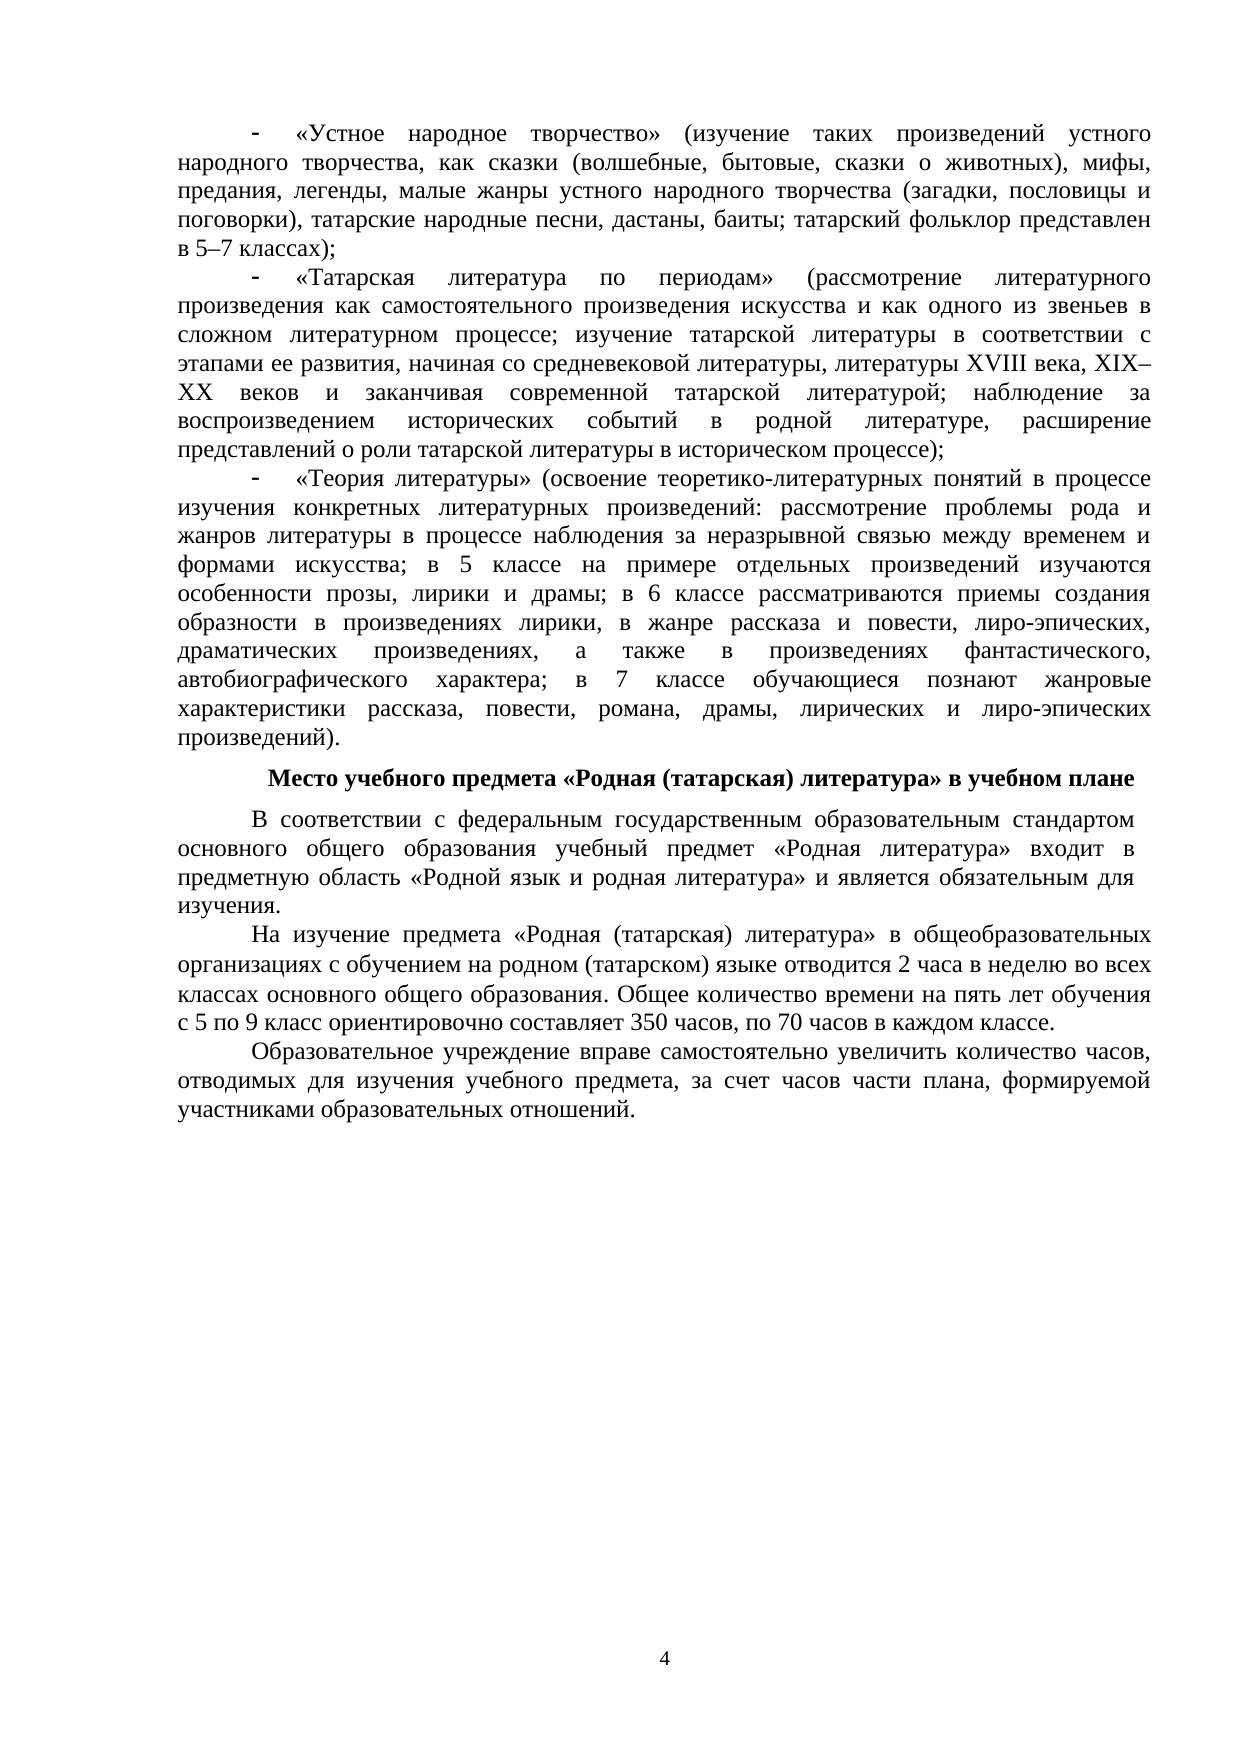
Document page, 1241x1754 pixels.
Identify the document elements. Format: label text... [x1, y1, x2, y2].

subtitle Место учебного предмета «Родная (татарская) литература» в учебном плане [177, 763, 1152, 792]
text В соответствии с федеральным государственным образовательным стандартом основного общего образования учебный предмет «Родная литература» входит в предметную область «Родной язык и родная литература» и является обязательным для изучения. [177, 804, 1136, 919]
list «Теория литературы» (освоение теоретико-литературных понятий в процессе изучения конкретных литературных произведений: рассмотрение проблемы рода и жанров литературы в процессе наблюдения за неразрывной связью между временем и формами искусства; в 5 классе на примере отдельных произведений изучаются особенности прозы, лирики и драмы; в 6 классе рассматриваются приемы создания образности в произведениях лирики, в жанре рассказа и повести, лиро-эпических, драматических произведениях, а также в произведениях фантастического, автобиографического характера; в 7 классе обучающиеся познают жанровые характеристики рассказа, повести, романа, драмы, лирических и лиро-эпических произведений). [177, 463, 1152, 751]
list «Устное народное творчество» (изучение таких произведений устного народного творчества, как сказки (волшебные, бытовые, сказки о животных), мифы, предания, легенды, малые жанры устного народного творчества (загадки, пословицы и поговорки), татарские народные песни, дастаны, баиты; татарский фольклор представлен в 5–7 классах); [177, 118, 1152, 262]
text Образовательное учреждение вправе самостоятельно увеличить количество часов, отводимых для изучения учебного предмета, за счет часов части плана, формируемой участниками образовательных отношений. [177, 1036, 1152, 1122]
text На изучение предмета «Родная (татарская) литература» в общеобразовательных организациях с обучением на родном (татарском) языке отводится 2 часа в неделю во всех классах основного общего образования. Общее количество времени на пять лет обучения с 5 по 9 класс ориентировочно составляет 350 часов, по 70 часов в каждом классе. [177, 919, 1152, 1036]
list «Татарская литература по периодам» (рассмотрение литературного произведения как самостоятельного произведения искусства и как одного из звеньев в сложном литературном процессе; изучение татарской литературы в соответствии с этапами ее развития, начиная со средневековой литературы, литературы XVIII века, XIX–XX веков и заканчивая современной татарской литературой; наблюдение за воспроизведением исторических событий в родной литературе, расширение представлений о роли татарской литературы в историческом процессе); [177, 262, 1152, 463]
